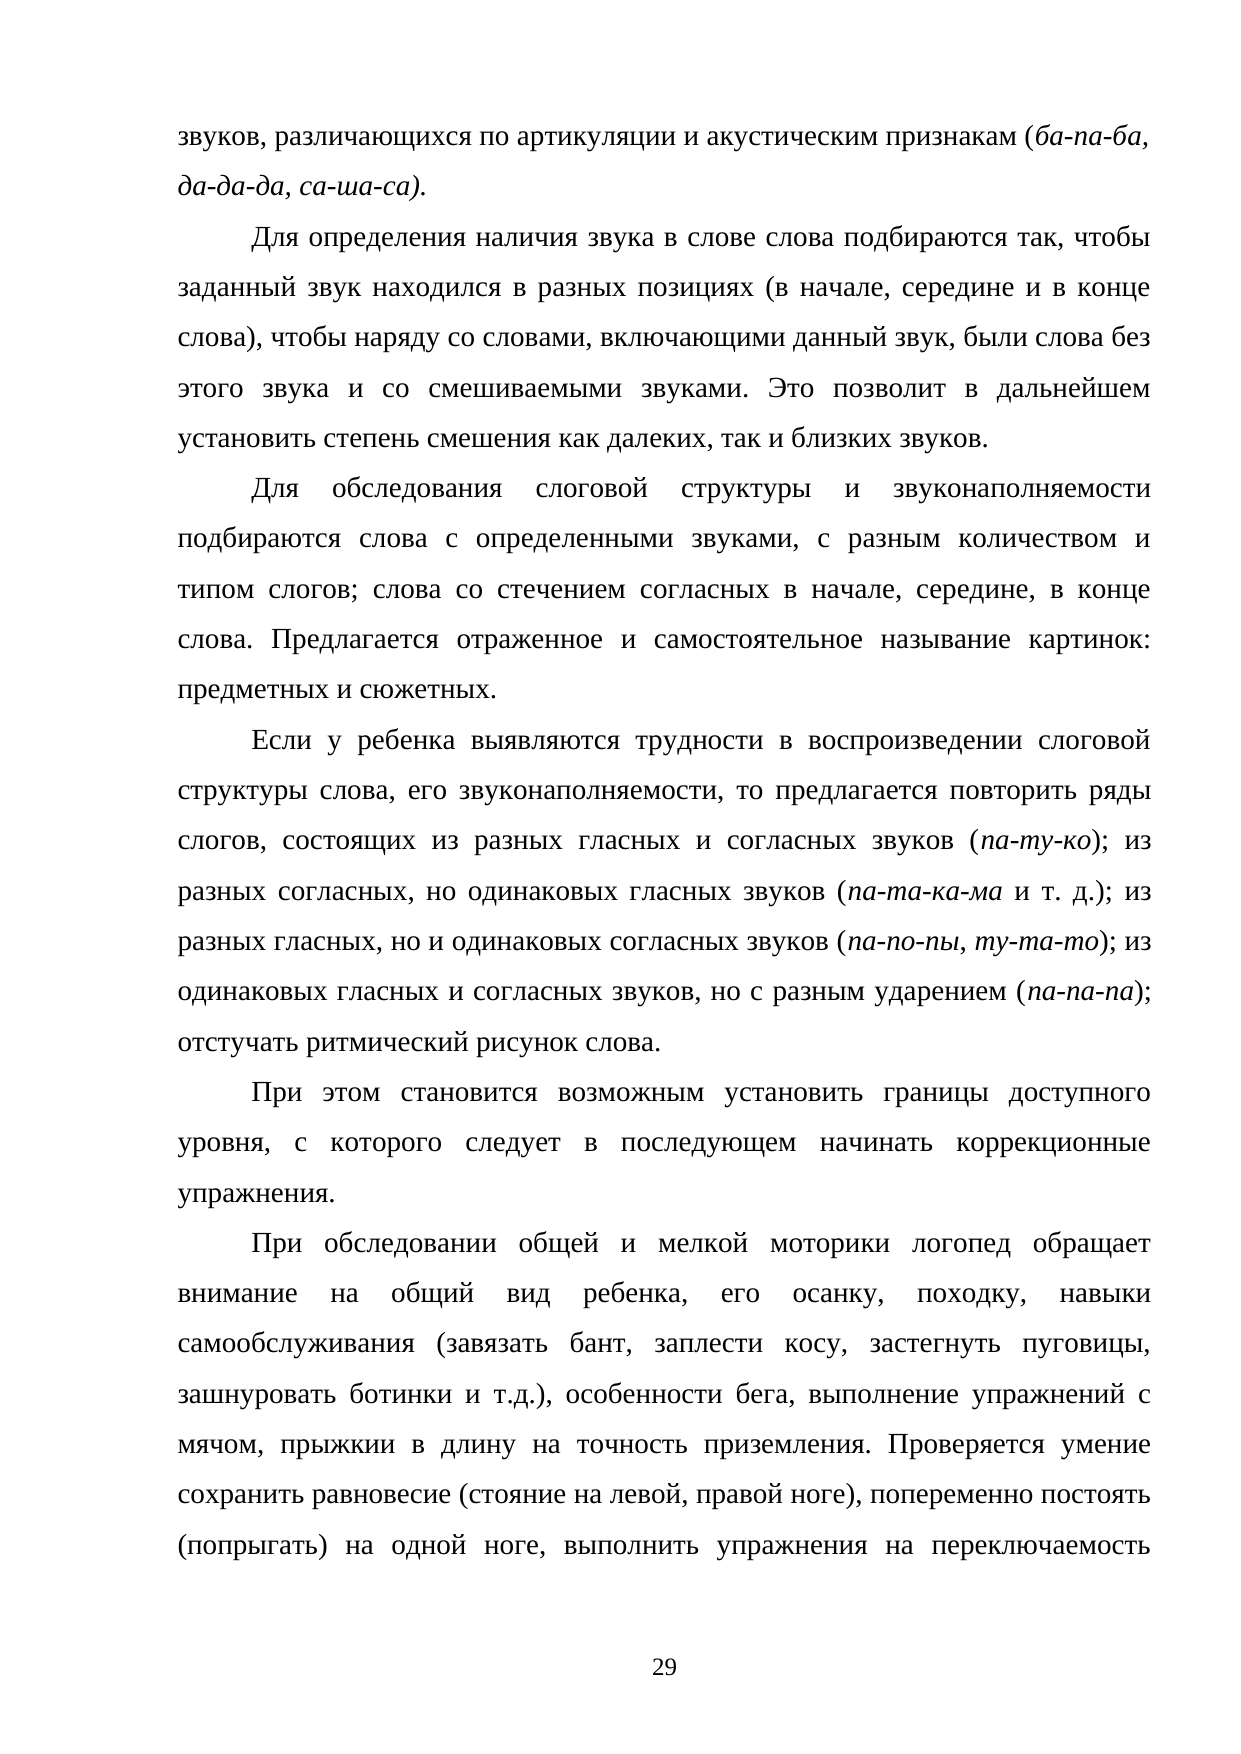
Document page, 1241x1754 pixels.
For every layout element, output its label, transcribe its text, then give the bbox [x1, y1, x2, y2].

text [177, 118, 1152, 202]
text Если у ребенка выявляются трудности в воспроизведении слоговой структуры слова, его звуконаполняемости, то предлагается повторить ряды слогов, состоящих из разных гласных и согласных звуков (па-ту-ко); из разных согласных, но одинаковых гласных звуков (па-та-ка-ма и т. д.); из разных гласных, но и одинаковых согласных звуков (па-по-пы, ту-та-то); из одинаковых гласных и согласных звуков, но с разным ударением (па-па-па); отстучать ритмический рисунок слова. [177, 722, 1152, 1057]
text При этом становится возможным установить границы доступного уровня, с которого следует в последующем начинать коррекционные упражнения. [177, 1074, 1152, 1208]
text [177, 1225, 1152, 1560]
text Для определения наличия звука в слове слова подбираются так, чтобы заданный звук находился в разных позициях (в начале, середине и в конце слова), чтобы наряду со словами, включающими данный звук, были слова без этого звука и со смешиваемыми звуками. Это позволит в дальнейшем установить степень смешения как далеких, так и близких звуков. [177, 219, 1152, 453]
text Для обследования слоговой структуры и звуконаполняемости подбираются слова с определенными звуками, с разным количеством и типом слогов; слова со стечением согласных в начале, середине, в конце слова. Предлагается отраженное и самостоятельное называние картинок: предметных и сюжетных. [177, 470, 1152, 705]
